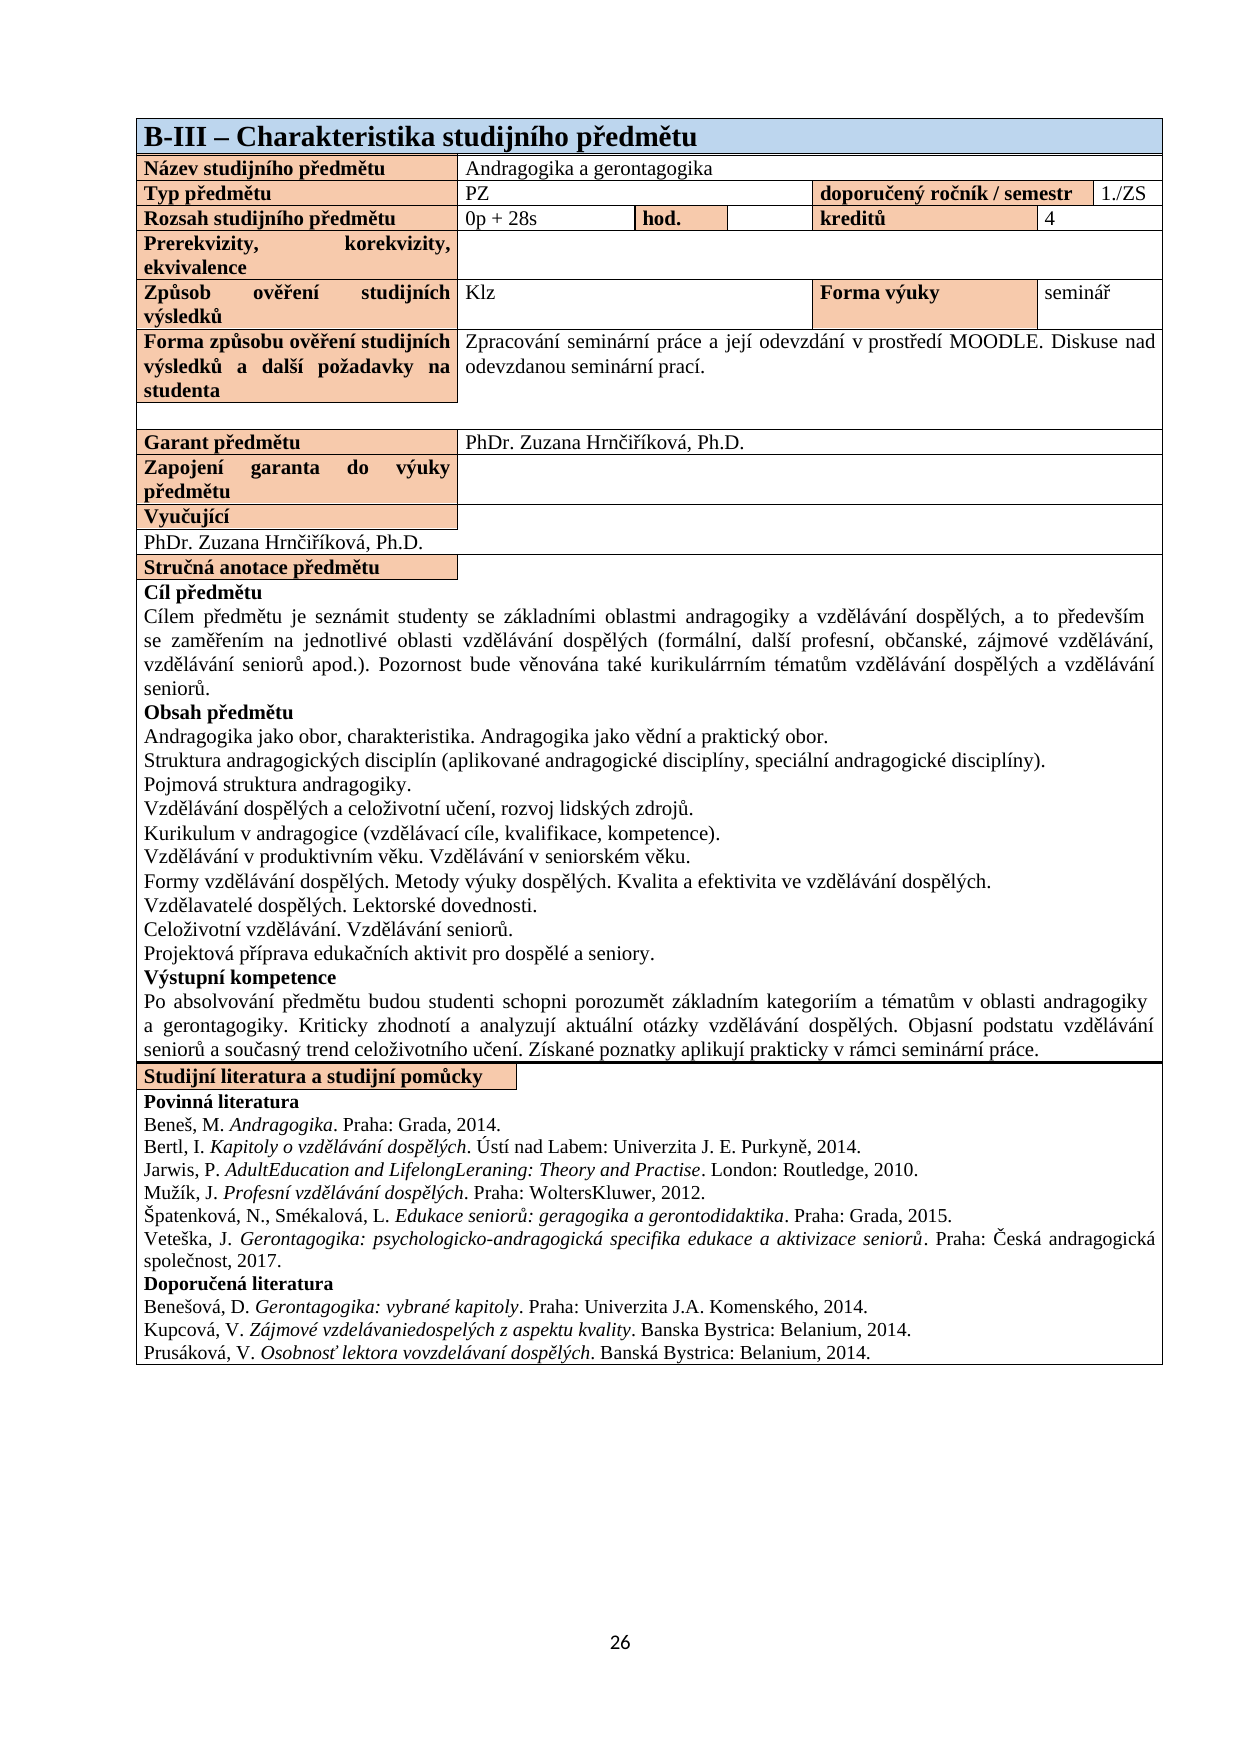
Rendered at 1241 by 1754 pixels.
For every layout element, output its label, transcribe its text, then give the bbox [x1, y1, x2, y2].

table_cell [458, 555, 1162, 579]
table_cell Forma způsobu ověření studijních výsledků a další požadavky na studenta [137, 330, 457, 402]
table_cell Cíl předmětu Cílem předmětu je seznámit studenty se základními oblastmi andragogiky a vzdělávání dospělých, a to především se zaměřením na jednotlivé oblasti vzdělávání dospělých (formální, další profesní, občanské, zájmové vzdělávání, vzdělávání seniorů apod.). Pozornost bude věnována také kurikulárrním tématům vzdělávání dospělých a vzdělávání seniorů. Obsah předmětu Andragogika jako obor, charakteristika. Andragogika jako vědní a praktický obor. Struktura andragogických disciplín (aplikované andragogické disciplíny, speciální andragogické disciplíny). Pojmová struktura andragogiky. Vzdělávání dospělých a celoživotní učení, rozvoj lidských zdrojů. Kurikulum v andragogice (vzdělávací cíle, kvalifikace, kompetence). Vzdělávání v produktivním věku. Vzdělávání v seniorském věku. Formy vzdělávání dospělých. Metody výuky dospělých. Kvalita a efektivita ve vzdělávání dospělých. Vzdělavatelé dospělých. Lektorské dovednosti. Celoživotní vzdělávání. Vzdělávání seniorů. Projektová příprava edukačních aktivit pro dospělé a seniory. Výstupní kompetence Po absolvování předmětu budou studenti schopni porozumět základním kategoriím a tématům v oblasti andragogiky a gerontagogiky. Kriticky zhodnotí a analyzují aktuální otázky vzdělávání dospělých. Objasní podstatu vzdělávání seniorů a současný trend celoživotního učení. Získané poznatky aplikují prakticky v rámci seminární práce. [137, 579, 1162, 1061]
table_cell doporučený ročník / semestr [813, 181, 1093, 205]
table_cell Andragogika a gerontagogika [458, 156, 1162, 180]
table_cell Forma výuky [813, 280, 1037, 328]
table_cell [458, 505, 1162, 528]
table_cell Prerekvizity, korekvizity, ekvivalence [137, 231, 457, 279]
table_cell 0p + 28s [458, 206, 634, 230]
table_cell Studijní literatura a studijní pomůcky [137, 1064, 516, 1089]
table_cell hod. [636, 206, 727, 230]
table_cell Zpracování seminární práce a její odevzdání v prostředí MOODLE. Diskuse nad odevzdanou seminární prací. [458, 330, 1162, 402]
table_cell seminář [1038, 280, 1162, 328]
table_cell Zapojení garanta do výuky předmětu [137, 455, 457, 503]
table_cell Způsob ověření studijních výsledků [137, 280, 457, 328]
table_cell Název studijního předmětu [137, 156, 457, 180]
table_header B-III – Charakteristika studijního předmětu [137, 119, 1162, 153]
table_cell [517, 1064, 1162, 1089]
table_cell PhDr. Zuzana Hrnčiříková, Ph.D. [137, 529, 1162, 554]
table_cell [458, 455, 1162, 503]
table_cell [458, 231, 1162, 279]
table_cell Garant předmětu [137, 430, 457, 454]
table_cell PZ [458, 181, 812, 205]
table_cell [728, 206, 812, 230]
table_cell kreditů [813, 206, 1037, 230]
table_cell Rozsah studijního předmětu [137, 206, 457, 230]
table_cell [137, 402, 1162, 429]
table_cell Vyučující [137, 505, 457, 528]
table_cell Stručná anotace předmětu [137, 555, 457, 579]
table_cell 4 [1038, 206, 1162, 230]
table_cell Klz [458, 280, 812, 328]
table_cell PhDr. Zuzana Hrnčiříková, Ph.D. [458, 430, 1162, 454]
table_cell 1./ZS [1094, 181, 1162, 205]
table_cell Typ předmětu [137, 181, 457, 205]
table_cell Povinná literatura Beneš, M. Andragogika. Praha: Grada, 2014. Bertl, I. Kapitoly o vzdělávání dospělých. Ústí nad Labem: Univerzita J. E. Purkyně, 2014. Jarwis, P. AdultEducation and LifelongLeraning: Theory and Practise. London: Routledge, 2010. Mužík, J. Profesní vzdělávání dospělých. Praha: WoltersKluwer, 2012. Špatenková, N., Smékalová, L. Edukace seniorů: geragogika a gerontodidaktika. Praha: Grada, 2015. Veteška, J. Gerontagogika: psychologicko-andragogická specifika edukace a aktivizace seniorů. Praha: Česká andragogická společnost, 2017. Doporučená literatura Benešová, D. Gerontagogika: vybrané kapitoly. Praha: Univerzita J.A. Komenského, 2014. Kupcová, V. Zájmové vzdelávaniedospelých z aspektu kvality. Banska Bystrica: Belanium, 2014. Prusáková, V. Osobnosť lektora vovzdelávaní dospělých. Banská Bystrica: Belanium, 2014. [137, 1089, 1162, 1363]
